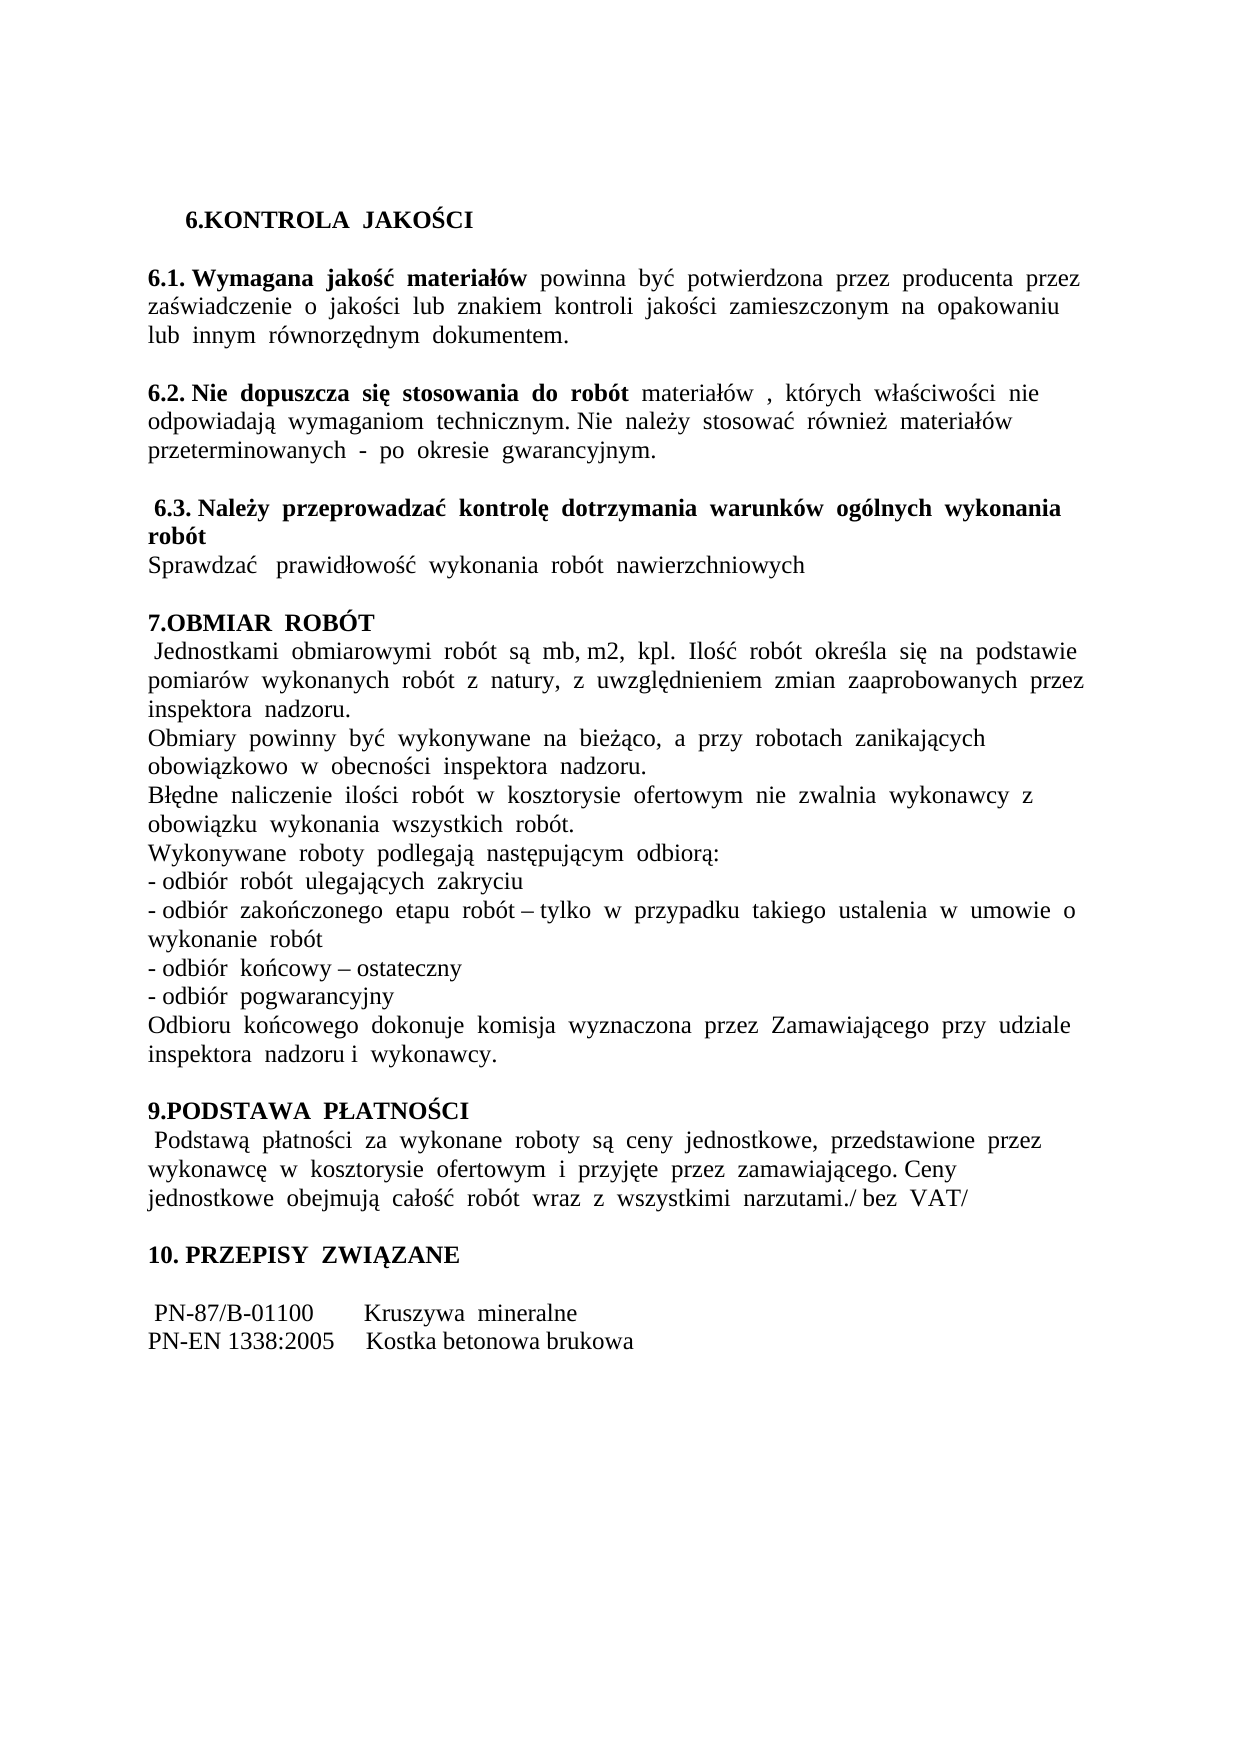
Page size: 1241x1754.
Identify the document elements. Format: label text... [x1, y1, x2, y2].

text PN-87/B-01100 Kruszywa mineralne [148, 1298, 1093, 1326]
text 9.PODSTAWA PŁATNOŚCI [148, 1096, 1093, 1125]
text - odbiór końcowy – ostateczny [148, 953, 1093, 981]
text - odbiór pogwarancyjny [148, 981, 1093, 1010]
text 6.3. Należy przeprowadzać kontrolę dotrzymania warunków ogólnych wykonania robót [148, 493, 1093, 550]
text Podstawą płatności za wykonane roboty są ceny jednostkowe, przedstawione przez wykonawcę w kosztorysie ofertowym i przyjęte przez zamawiającego. Ceny jednostkowe obejmują całość robót wraz z wszystkimi narzutami./ bez VAT/ [148, 1125, 1093, 1211]
text Obmiary powinny być wykonywane na bieżąco, a przy robotach zanikających obowiązkowo w obecności inspektora nadzoru. [148, 723, 1093, 780]
text 6.2. Nie dopuszcza się stosowania do robót materiałów , których właściwości nie odpowiadają wymaganiom technicznym. Nie należy stosować również materiałów przeterminowanych - po okresie gwarancyjnym. [148, 378, 1093, 464]
text 10. PRZEPISY ZWIĄZANE [148, 1240, 1093, 1269]
text PN-EN 1338:2005 Kostka betonowa brukowa [148, 1326, 1093, 1355]
text 7.OBMIAR ROBÓT [148, 608, 1093, 636]
text 6.KONTROLA JAKOŚCI [185, 205, 1093, 234]
text Błędne naliczenie ilości robót w kosztorysie ofertowym nie zwalnia wykonawcy z obowiązku wykonania wszystkich robót. [148, 780, 1093, 838]
text - odbiór robót ulegających zakryciu [148, 866, 1093, 895]
text Odbioru końcowego dokonuje komisja wyznaczona przez Zamawiającego przy udziale inspektora nadzoru i wykonawcy. [148, 1010, 1093, 1068]
text Sprawdzać prawidłowość wykonania robót nawierzchniowych [148, 550, 1093, 579]
text Jednostkami obmiarowymi robót są mb, m2, kpl. Ilość robót określa się na podstawie pomiarów wykonanych robót z natury, z uwzględnieniem zmian zaaprobowanych przez inspektora nadzoru. [148, 636, 1093, 723]
text - odbiór zakończonego etapu robót – tylko w przypadku takiego ustalenia w umowie o wykonanie robót [148, 895, 1093, 953]
text Wykonywane roboty podlegają następującym odbiorą: [148, 838, 1093, 866]
text 6.1. Wymagana jakość materiałów powinna być potwierdzona przez producenta przez zaświadczenie o jakości lub znakiem kontroli jakości zamieszczonym na opakowaniu lub innym równorzędnym dokumentem. [148, 263, 1093, 349]
